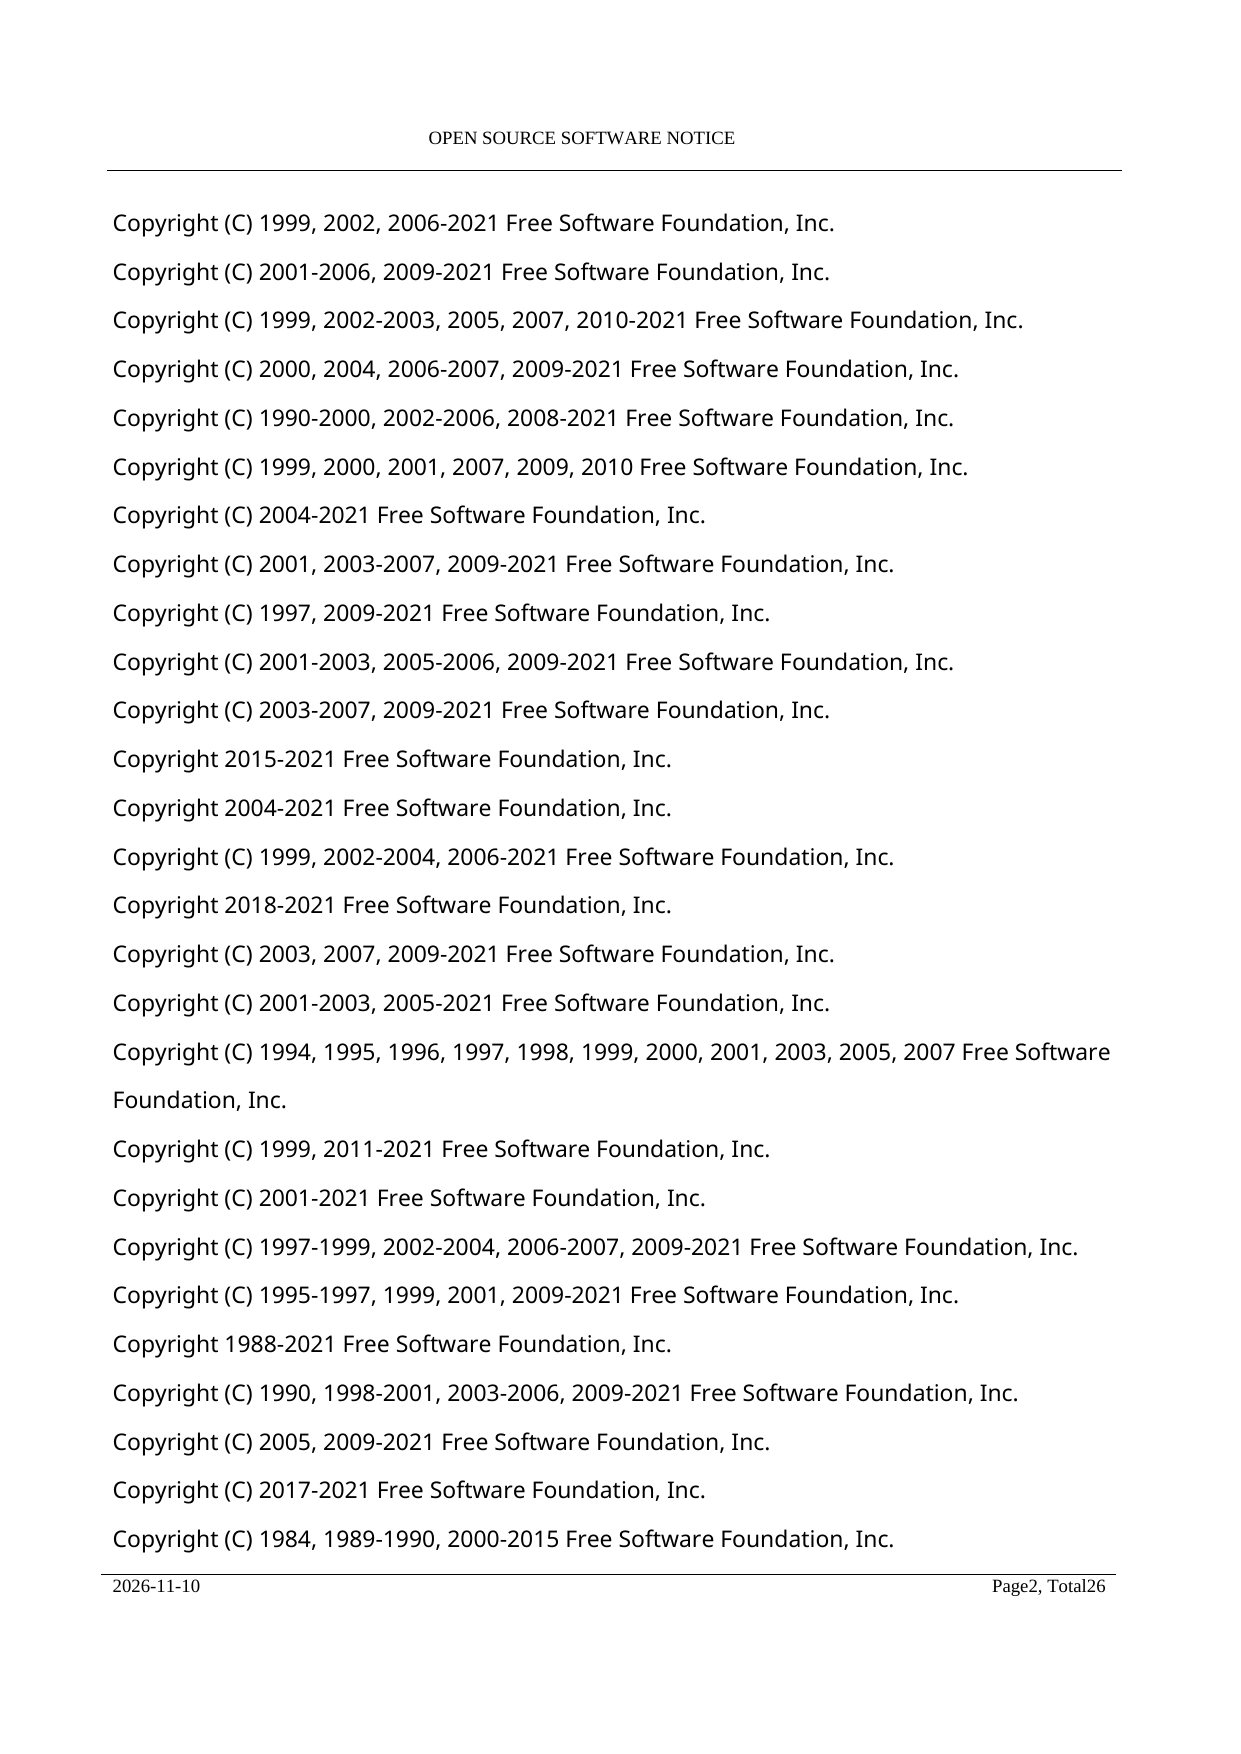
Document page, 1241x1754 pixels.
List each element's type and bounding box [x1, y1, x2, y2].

text [112, 206, 1128, 1555]
